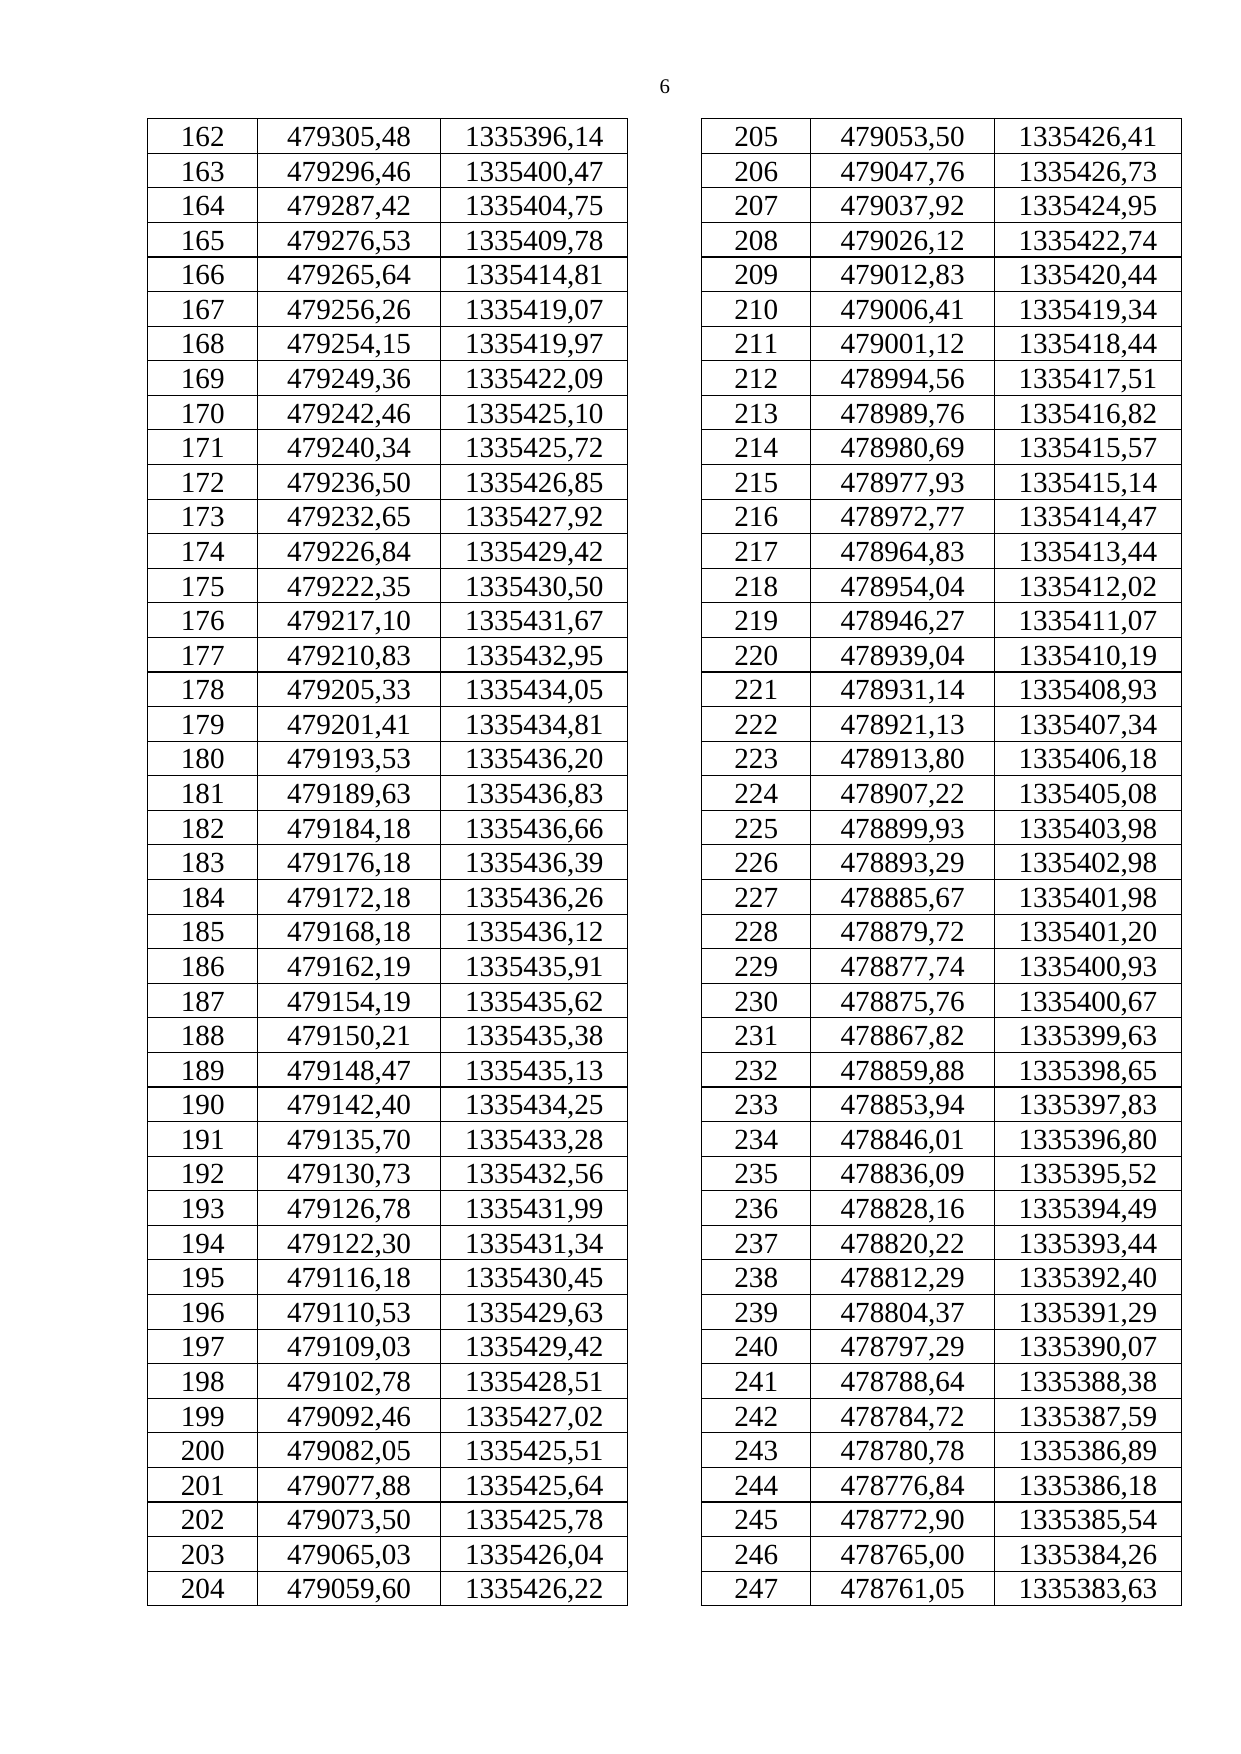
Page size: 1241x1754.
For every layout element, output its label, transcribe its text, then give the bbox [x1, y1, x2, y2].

table_cell 478931,14 [811, 673, 994, 706]
table_cell 478954,04 [811, 569, 994, 602]
table_cell 478846,01 [811, 1122, 994, 1156]
table_cell 478812,29 [811, 1260, 994, 1294]
table_cell 479006,41 [811, 292, 994, 326]
table_cell 184 [148, 880, 257, 913]
table_cell 479126,78 [258, 1191, 440, 1225]
table_cell 1335432,95 [441, 638, 627, 671]
table_cell 229 [702, 949, 810, 983]
table_cell 479012,83 [811, 258, 994, 291]
table_cell 1335400,47 [441, 154, 627, 187]
table_cell 221 [702, 673, 810, 706]
table_cell 223 [702, 742, 810, 775]
table_cell 1335420,44 [995, 258, 1181, 291]
table_cell 478867,82 [811, 1018, 994, 1052]
table_cell 1335426,22 [441, 1572, 627, 1605]
table_cell 1335416,82 [995, 396, 1181, 429]
table_cell 1335400,93 [995, 949, 1181, 983]
table_cell 478772,90 [811, 1503, 994, 1536]
table_cell 190 [148, 1088, 257, 1121]
table_cell 213 [702, 396, 810, 429]
table_cell 479236,50 [258, 465, 440, 498]
table_cell 479053,50 [811, 119, 994, 153]
table_cell 222 [702, 707, 810, 741]
table_cell 479222,35 [258, 569, 440, 602]
table_cell 1335427,02 [441, 1399, 627, 1432]
table_cell 165 [148, 223, 257, 256]
table_cell 478836,09 [811, 1157, 994, 1190]
table_cell 479122,30 [258, 1226, 440, 1259]
table_cell 228 [702, 915, 810, 948]
table_cell 214 [702, 430, 810, 464]
table_cell 244 [702, 1468, 810, 1501]
table_cell 195 [148, 1260, 257, 1294]
table_cell 479047,76 [811, 154, 994, 187]
table_cell 478913,80 [811, 742, 994, 775]
table_cell 479001,12 [811, 327, 994, 360]
table_cell 1335426,85 [441, 465, 627, 498]
table_cell 177 [148, 638, 257, 671]
table_cell 1335394,49 [995, 1191, 1181, 1225]
table_cell 162 [148, 119, 257, 153]
table_cell 200 [148, 1433, 257, 1467]
table_cell 1335403,98 [995, 811, 1181, 844]
table_cell 178 [148, 673, 257, 706]
table_cell 479135,70 [258, 1122, 440, 1156]
table_cell 226 [702, 845, 810, 879]
table_cell 233 [702, 1088, 810, 1121]
table_cell 478859,88 [811, 1053, 994, 1086]
table_cell 478921,13 [811, 707, 994, 741]
table_cell 230 [702, 984, 810, 1017]
table_cell 1335425,10 [441, 396, 627, 429]
table_cell 1335410,19 [995, 638, 1181, 671]
table_cell 1335434,81 [441, 707, 627, 741]
table_cell 168 [148, 327, 257, 360]
table_cell 1335435,62 [441, 984, 627, 1017]
table_cell 224 [702, 776, 810, 810]
table_cell 1335401,98 [995, 880, 1181, 913]
table_cell 189 [148, 1053, 257, 1086]
table_cell 1335434,05 [441, 673, 627, 706]
table_cell 175 [148, 569, 257, 602]
table_cell 479102,78 [258, 1364, 440, 1398]
table_cell 201 [148, 1468, 257, 1501]
table_cell 478828,16 [811, 1191, 994, 1225]
table_cell 1335385,54 [995, 1503, 1181, 1536]
table_cell 1335430,45 [441, 1260, 627, 1294]
table_cell 479287,42 [258, 188, 440, 222]
table_cell 1335406,18 [995, 742, 1181, 775]
table_cell 219 [702, 603, 810, 637]
table_cell 479249,36 [258, 361, 440, 395]
table_cell 232 [702, 1053, 810, 1086]
table_cell 1335398,65 [995, 1053, 1181, 1086]
table_cell 179 [148, 707, 257, 741]
table_cell 1335419,97 [441, 327, 627, 360]
table_cell 1335404,75 [441, 188, 627, 222]
table_cell 478939,04 [811, 638, 994, 671]
table_cell 172 [148, 465, 257, 498]
table_cell 478893,29 [811, 845, 994, 879]
table_cell 479240,34 [258, 430, 440, 464]
table_cell 1335436,12 [441, 915, 627, 948]
table_cell 220 [702, 638, 810, 671]
table_cell 1335405,08 [995, 776, 1181, 810]
table_cell 245 [702, 1503, 810, 1536]
table_cell 1335431,34 [441, 1226, 627, 1259]
table_cell 202 [148, 1503, 257, 1536]
table_cell 478761,05 [811, 1572, 994, 1605]
table_cell 242 [702, 1399, 810, 1432]
table_cell 1335391,29 [995, 1295, 1181, 1328]
table_cell 1335419,07 [441, 292, 627, 326]
table_cell 1335436,26 [441, 880, 627, 913]
table_cell 1335400,67 [995, 984, 1181, 1017]
table_cell 479059,60 [258, 1572, 440, 1605]
table_cell 479193,53 [258, 742, 440, 775]
table_cell 187 [148, 984, 257, 1017]
table_cell 240 [702, 1330, 810, 1363]
table_cell 1335426,41 [995, 119, 1181, 153]
table_cell 203 [148, 1537, 257, 1571]
table_cell 181 [148, 776, 257, 810]
table_cell 212 [702, 361, 810, 395]
table_cell 479296,46 [258, 154, 440, 187]
table_cell 166 [148, 258, 257, 291]
table_cell 478972,77 [811, 500, 994, 533]
table_cell 1335435,13 [441, 1053, 627, 1086]
table_cell 478797,29 [811, 1330, 994, 1363]
table_cell 198 [148, 1364, 257, 1398]
table_cell 478784,72 [811, 1399, 994, 1432]
table_cell 1335386,18 [995, 1468, 1181, 1501]
table_cell 1335431,99 [441, 1191, 627, 1225]
table_cell 1335387,59 [995, 1399, 1181, 1432]
table_cell 218 [702, 569, 810, 602]
table_cell 163 [148, 154, 257, 187]
table_cell 479172,18 [258, 880, 440, 913]
table_cell 1335425,51 [441, 1433, 627, 1467]
table_cell 479305,48 [258, 119, 440, 153]
table_cell 478877,74 [811, 949, 994, 983]
table_cell 174 [148, 534, 257, 568]
table_cell 478977,93 [811, 465, 994, 498]
table_cell 1335414,81 [441, 258, 627, 291]
table_cell 247 [702, 1572, 810, 1605]
table_cell 479276,53 [258, 223, 440, 256]
table_cell 238 [702, 1260, 810, 1294]
table_cell 1335426,73 [995, 154, 1181, 187]
table_cell 216 [702, 500, 810, 533]
table_cell 479162,19 [258, 949, 440, 983]
table_cell 478765,00 [811, 1537, 994, 1571]
table_cell 1335435,38 [441, 1018, 627, 1052]
table_cell 478964,83 [811, 534, 994, 568]
table_cell 1335407,34 [995, 707, 1181, 741]
table_cell 478885,67 [811, 880, 994, 913]
table_cell 217 [702, 534, 810, 568]
table_cell 1335388,38 [995, 1364, 1181, 1398]
table_cell 205 [702, 119, 810, 153]
table_cell 235 [702, 1157, 810, 1190]
table_cell 1335392,40 [995, 1260, 1181, 1294]
table_cell 1335396,14 [441, 119, 627, 153]
table_cell 479242,46 [258, 396, 440, 429]
table_cell 1335436,39 [441, 845, 627, 879]
table_cell 479082,05 [258, 1433, 440, 1467]
table_cell 164 [148, 188, 257, 222]
table_cell 1335425,78 [441, 1503, 627, 1536]
table_cell 1335402,98 [995, 845, 1181, 879]
table_cell 479116,18 [258, 1260, 440, 1294]
table_cell 479168,18 [258, 915, 440, 948]
table_cell 1335383,63 [995, 1572, 1181, 1605]
table_cell 1335418,44 [995, 327, 1181, 360]
table_cell 479065,03 [258, 1537, 440, 1571]
table_cell 241 [702, 1364, 810, 1398]
table_cell 479201,41 [258, 707, 440, 741]
table_cell 1335436,66 [441, 811, 627, 844]
table_cell 1335434,25 [441, 1088, 627, 1121]
table_cell 1335399,63 [995, 1018, 1181, 1052]
table_cell 479205,33 [258, 673, 440, 706]
table_cell 1335397,83 [995, 1088, 1181, 1121]
table_cell 243 [702, 1433, 810, 1467]
table_cell 478879,72 [811, 915, 994, 948]
table_cell 478994,56 [811, 361, 994, 395]
table_cell 1335415,14 [995, 465, 1181, 498]
table_cell 1335430,50 [441, 569, 627, 602]
table_cell 1335429,42 [441, 534, 627, 568]
table_cell 478907,22 [811, 776, 994, 810]
table_cell 173 [148, 500, 257, 533]
table_cell 479232,65 [258, 500, 440, 533]
table_cell 478980,69 [811, 430, 994, 464]
table_cell 479077,88 [258, 1468, 440, 1501]
table_cell 197 [148, 1330, 257, 1363]
table_cell 207 [702, 188, 810, 222]
table_cell 1335424,95 [995, 188, 1181, 222]
table_cell 1335396,80 [995, 1122, 1181, 1156]
table_cell 188 [148, 1018, 257, 1052]
table_cell 1335425,64 [441, 1468, 627, 1501]
table_cell 194 [148, 1226, 257, 1259]
table_cell 479109,03 [258, 1330, 440, 1363]
table_cell 479256,26 [258, 292, 440, 326]
table_cell 479110,53 [258, 1295, 440, 1328]
table_cell 199 [148, 1399, 257, 1432]
table_cell 231 [702, 1018, 810, 1052]
table_cell 1335431,67 [441, 603, 627, 637]
table_cell 193 [148, 1191, 257, 1225]
table_cell 210 [702, 292, 810, 326]
table_cell 246 [702, 1537, 810, 1571]
table_cell 1335409,78 [441, 223, 627, 256]
table_cell 479176,18 [258, 845, 440, 879]
table_cell 478853,94 [811, 1088, 994, 1121]
table_cell 1335411,07 [995, 603, 1181, 637]
table_cell 478804,37 [811, 1295, 994, 1328]
table_cell 479142,40 [258, 1088, 440, 1121]
table_cell 479226,84 [258, 534, 440, 568]
table_cell 209 [702, 258, 810, 291]
table_cell 1335425,72 [441, 430, 627, 464]
table_cell 1335433,28 [441, 1122, 627, 1156]
table_cell 479073,50 [258, 1503, 440, 1536]
table_cell 479092,46 [258, 1399, 440, 1432]
table_cell 1335422,74 [995, 223, 1181, 256]
table_cell 478780,78 [811, 1433, 994, 1467]
table_cell 1335408,93 [995, 673, 1181, 706]
table_cell 204 [148, 1572, 257, 1605]
table_cell 1335393,44 [995, 1226, 1181, 1259]
table_cell 234 [702, 1122, 810, 1156]
table_cell 191 [148, 1122, 257, 1156]
table_cell 1335401,20 [995, 915, 1181, 948]
table_cell 479254,15 [258, 327, 440, 360]
table_cell 1335415,57 [995, 430, 1181, 464]
table_cell 1335417,51 [995, 361, 1181, 395]
table_cell 1335412,02 [995, 569, 1181, 602]
table_cell 206 [702, 154, 810, 187]
table_cell 1335414,47 [995, 500, 1181, 533]
table_cell 208 [702, 223, 810, 256]
table_cell 478788,64 [811, 1364, 994, 1398]
table_cell 183 [148, 845, 257, 879]
table_cell 1335427,92 [441, 500, 627, 533]
table_cell 1335428,51 [441, 1364, 627, 1398]
table_cell 227 [702, 880, 810, 913]
table_cell 169 [148, 361, 257, 395]
table_cell 196 [148, 1295, 257, 1328]
table_cell 1335395,52 [995, 1157, 1181, 1190]
table_cell 236 [702, 1191, 810, 1225]
table_cell 478820,22 [811, 1226, 994, 1259]
table_cell 1335436,20 [441, 742, 627, 775]
table_cell 237 [702, 1226, 810, 1259]
table_cell 1335436,83 [441, 776, 627, 810]
table_cell 479026,12 [811, 223, 994, 256]
table_cell 479184,18 [258, 811, 440, 844]
table_cell 182 [148, 811, 257, 844]
table_cell 479154,19 [258, 984, 440, 1017]
table_cell 1335386,89 [995, 1433, 1181, 1467]
table_cell 239 [702, 1295, 810, 1328]
table_cell 185 [148, 915, 257, 948]
table_cell 192 [148, 1157, 257, 1190]
table_cell 478989,76 [811, 396, 994, 429]
table_cell 1335413,44 [995, 534, 1181, 568]
table_cell 186 [148, 949, 257, 983]
table_cell 1335426,04 [441, 1537, 627, 1571]
table_cell 1335429,42 [441, 1330, 627, 1363]
table_cell 225 [702, 811, 810, 844]
table_cell 1335429,63 [441, 1295, 627, 1328]
table_cell 479037,92 [811, 188, 994, 222]
table_cell 478776,84 [811, 1468, 994, 1501]
table_cell 1335384,26 [995, 1537, 1181, 1571]
table_cell 479265,64 [258, 258, 440, 291]
table_cell 479150,21 [258, 1018, 440, 1052]
table_cell 167 [148, 292, 257, 326]
table_cell 478899,93 [811, 811, 994, 844]
table_cell 171 [148, 430, 257, 464]
table_cell 1335390,07 [995, 1330, 1181, 1363]
table_cell 176 [148, 603, 257, 637]
table_cell 1335419,34 [995, 292, 1181, 326]
table_cell 479130,73 [258, 1157, 440, 1190]
table_cell 478875,76 [811, 984, 994, 1017]
table_cell 479189,63 [258, 776, 440, 810]
table_cell 479217,10 [258, 603, 440, 637]
table_cell 211 [702, 327, 810, 360]
table_cell 180 [148, 742, 257, 775]
table_cell 479148,47 [258, 1053, 440, 1086]
table_cell 215 [702, 465, 810, 498]
table_cell 1335422,09 [441, 361, 627, 395]
table_cell 1335432,56 [441, 1157, 627, 1190]
table_cell 1335435,91 [441, 949, 627, 983]
table_cell 479210,83 [258, 638, 440, 671]
table_cell 170 [148, 396, 257, 429]
table_cell 478946,27 [811, 603, 994, 637]
